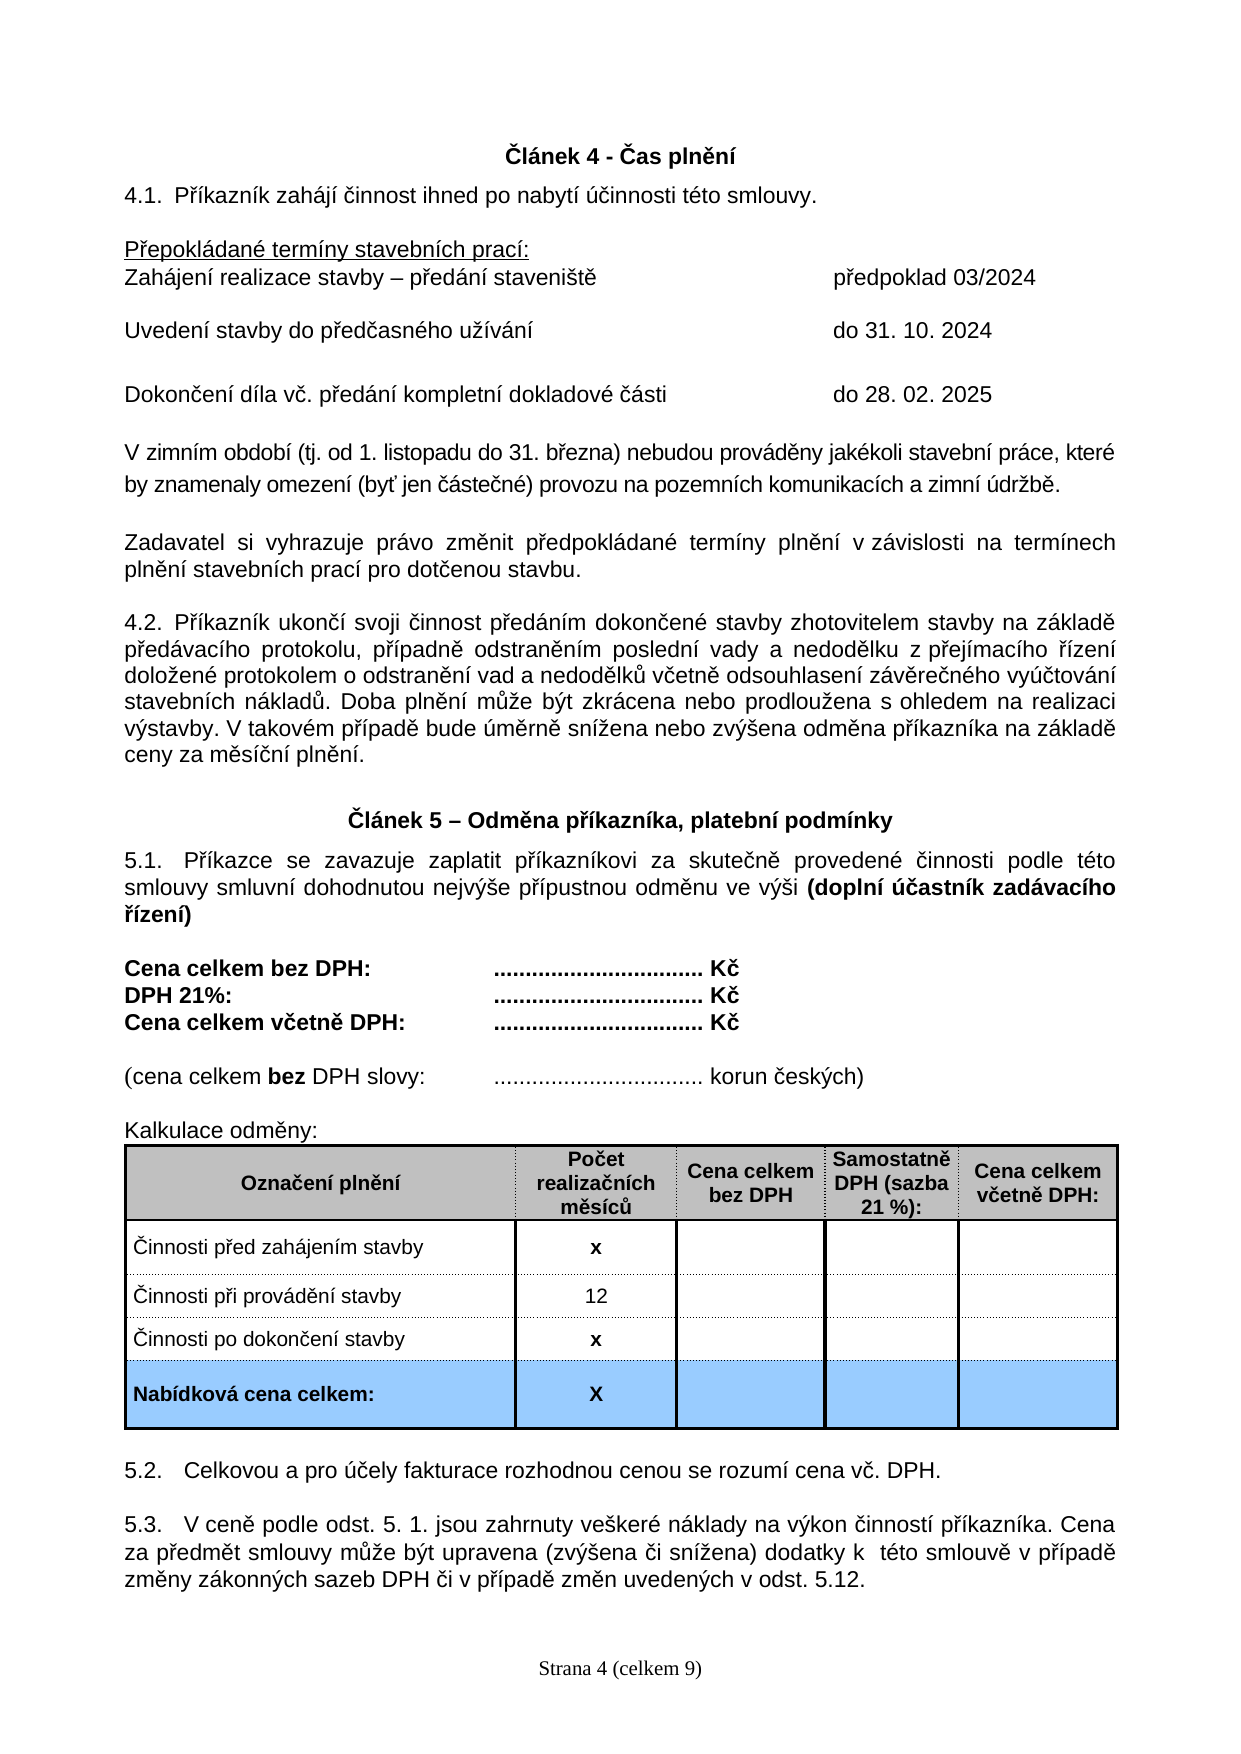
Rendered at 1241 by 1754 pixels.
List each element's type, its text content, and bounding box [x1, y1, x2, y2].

text Článek 5 – Odměna příkazníka, platební podmínky [124, 807, 1116, 834]
table_cell Činnosti při provádění stavby [127, 1274, 514, 1317]
text Kalkulace odměny: [124, 1117, 1116, 1144]
text Zahájení realizace stavby – předání staveniště předpoklad 03/2024 [124, 263, 1116, 290]
list Příkazník zahájí činnost ihned po nabytí účinnosti této smlouvy. [124, 182, 1116, 209]
table_header Cena celkem bez DPH [677, 1147, 825, 1219]
table_cell [827, 1317, 957, 1360]
table_cell [678, 1221, 823, 1273]
text (cena celkem bez DPH slovy: ................................. korun českých) [124, 1062, 1116, 1089]
list V ceně podle odst. 5. 1. jsou zahrnuty veškeré náklady na výkon činností příkazníka. Cena za předmět smlouvy může být upravena (zvýšena či snížena) dodatky k této smlouvě v případě změny zákonných sazeb DPH či v případě změn uvedených v odst. 5.12. [124, 1511, 1116, 1592]
table_header Cena celkem včetně DPH: [958, 1147, 1116, 1219]
table_cell [678, 1360, 823, 1427]
text Přepokládané termíny stavebních prací: [124, 236, 1116, 263]
list Příkazník ukončí svoji činnost předáním dokončené stavby zhotovitelem stavby na základě předávacího protokolu, případně odstraněním poslední vady a nedodělku z přejímacího řízení doložené protokolem o odstranění vad a nedodělků včetně odsouhlasení závěrečného vyúčtování stavebních nákladů. Doba plnění může být zkrácena nebo prodloužena s ohledem na realizaci výstavby. V takovém případě bude úměrně snížena nebo zvýšena odměna příkazníka na základě ceny za měsíční plnění. [124, 609, 1116, 767]
text DPH 21%: ................................. Kč [124, 982, 1116, 1008]
text Dokončení díla vč. předání kompletní dokladové části do 28. 02. 2025 [124, 381, 1116, 407]
table_header Počet realizačních měsíců [515, 1147, 677, 1219]
text Zadavatel si vyhrazuje právo změnit předpokládané termíny plnění v závislosti na termínech plnění stavebních prací pro dotčenou stavbu. [124, 529, 1116, 582]
text Článek 4 - Čas plnění [124, 142, 1116, 169]
table_cell [678, 1274, 823, 1317]
table_cell [960, 1360, 1116, 1427]
table_cell [960, 1221, 1116, 1273]
table_cell [960, 1317, 1116, 1360]
list Příkazce se zavazuje zaplatit příkazníkovi za skutečně provedené činnosti podle této smlouvy smluvní dohodnutou nejvýše přípustnou odměnu ve výši (doplní účastník zadávacího řízení) [124, 846, 1116, 928]
text Uvedení stavby do předčasného užívání do 31. 10. 2024 [124, 317, 1116, 344]
table_cell [827, 1274, 957, 1317]
table_cell X [517, 1360, 675, 1427]
table_cell x [517, 1221, 675, 1273]
table_header Samostatně DPH (sazba 21 %): [825, 1147, 958, 1219]
table_cell [827, 1360, 957, 1427]
table_header Označení plnění [127, 1147, 515, 1219]
list Celkovou a pro účely fakturace rozhodnou cenou se rozumí cena vč. DPH. [124, 1457, 1116, 1484]
table_cell [960, 1274, 1116, 1317]
table_cell 12 [517, 1274, 675, 1317]
table_cell Nabídková cena celkem: [127, 1360, 514, 1427]
text Cena celkem včetně DPH: ................................. Kč [124, 1008, 1116, 1035]
table_cell Činnosti před zahájením stavby [127, 1221, 514, 1273]
table_cell Činnosti po dokončení stavby [127, 1317, 514, 1360]
table_cell [827, 1221, 957, 1273]
table_cell [678, 1317, 823, 1360]
text Cena celkem bez DPH: ................................. Kč [124, 955, 1116, 982]
text V zimním období (tj. od 1. listopadu do 31. března) nebudou prováděny jakékoli stavební práce, které by znamenaly omezení (byť jen částečné) provozu na pozemních komunikacích a zimní údržbě. [124, 439, 1116, 497]
table_cell x [517, 1317, 675, 1360]
